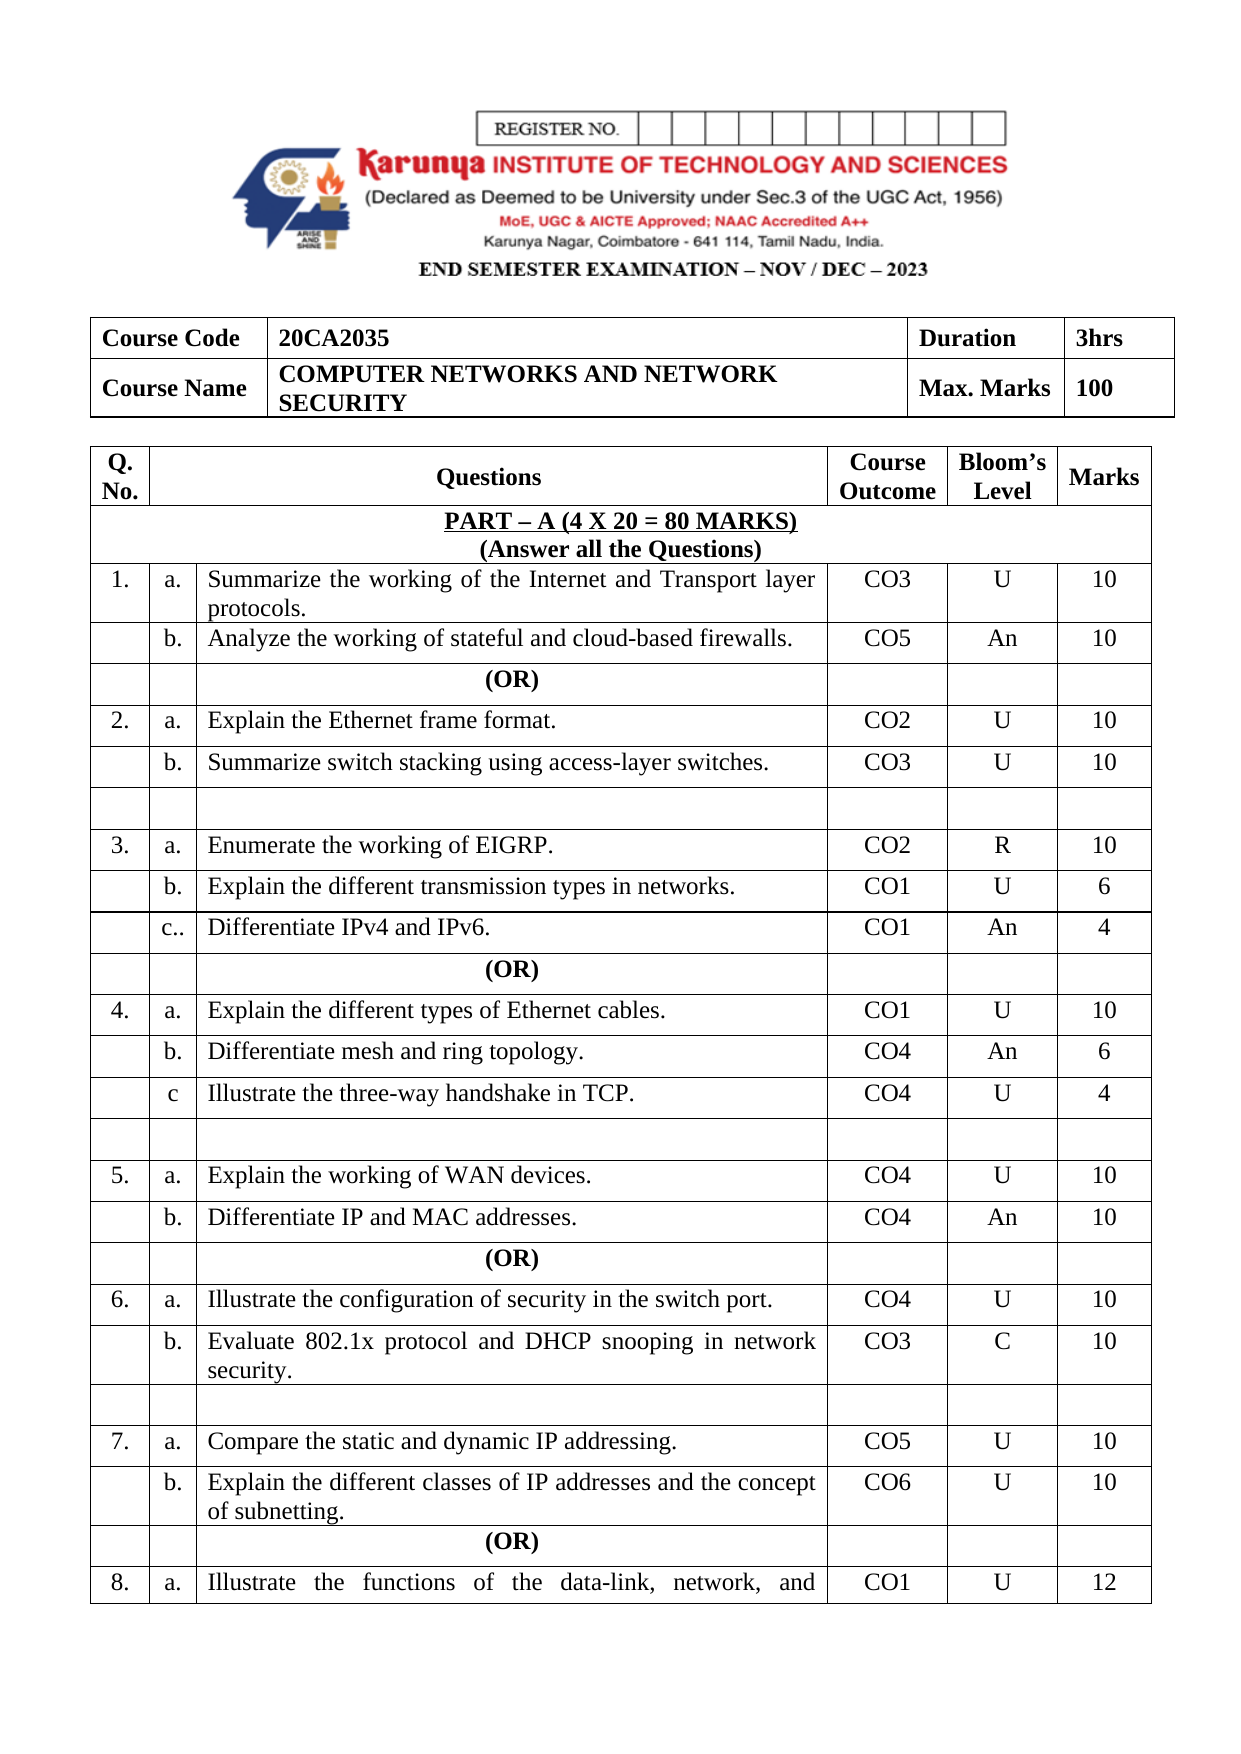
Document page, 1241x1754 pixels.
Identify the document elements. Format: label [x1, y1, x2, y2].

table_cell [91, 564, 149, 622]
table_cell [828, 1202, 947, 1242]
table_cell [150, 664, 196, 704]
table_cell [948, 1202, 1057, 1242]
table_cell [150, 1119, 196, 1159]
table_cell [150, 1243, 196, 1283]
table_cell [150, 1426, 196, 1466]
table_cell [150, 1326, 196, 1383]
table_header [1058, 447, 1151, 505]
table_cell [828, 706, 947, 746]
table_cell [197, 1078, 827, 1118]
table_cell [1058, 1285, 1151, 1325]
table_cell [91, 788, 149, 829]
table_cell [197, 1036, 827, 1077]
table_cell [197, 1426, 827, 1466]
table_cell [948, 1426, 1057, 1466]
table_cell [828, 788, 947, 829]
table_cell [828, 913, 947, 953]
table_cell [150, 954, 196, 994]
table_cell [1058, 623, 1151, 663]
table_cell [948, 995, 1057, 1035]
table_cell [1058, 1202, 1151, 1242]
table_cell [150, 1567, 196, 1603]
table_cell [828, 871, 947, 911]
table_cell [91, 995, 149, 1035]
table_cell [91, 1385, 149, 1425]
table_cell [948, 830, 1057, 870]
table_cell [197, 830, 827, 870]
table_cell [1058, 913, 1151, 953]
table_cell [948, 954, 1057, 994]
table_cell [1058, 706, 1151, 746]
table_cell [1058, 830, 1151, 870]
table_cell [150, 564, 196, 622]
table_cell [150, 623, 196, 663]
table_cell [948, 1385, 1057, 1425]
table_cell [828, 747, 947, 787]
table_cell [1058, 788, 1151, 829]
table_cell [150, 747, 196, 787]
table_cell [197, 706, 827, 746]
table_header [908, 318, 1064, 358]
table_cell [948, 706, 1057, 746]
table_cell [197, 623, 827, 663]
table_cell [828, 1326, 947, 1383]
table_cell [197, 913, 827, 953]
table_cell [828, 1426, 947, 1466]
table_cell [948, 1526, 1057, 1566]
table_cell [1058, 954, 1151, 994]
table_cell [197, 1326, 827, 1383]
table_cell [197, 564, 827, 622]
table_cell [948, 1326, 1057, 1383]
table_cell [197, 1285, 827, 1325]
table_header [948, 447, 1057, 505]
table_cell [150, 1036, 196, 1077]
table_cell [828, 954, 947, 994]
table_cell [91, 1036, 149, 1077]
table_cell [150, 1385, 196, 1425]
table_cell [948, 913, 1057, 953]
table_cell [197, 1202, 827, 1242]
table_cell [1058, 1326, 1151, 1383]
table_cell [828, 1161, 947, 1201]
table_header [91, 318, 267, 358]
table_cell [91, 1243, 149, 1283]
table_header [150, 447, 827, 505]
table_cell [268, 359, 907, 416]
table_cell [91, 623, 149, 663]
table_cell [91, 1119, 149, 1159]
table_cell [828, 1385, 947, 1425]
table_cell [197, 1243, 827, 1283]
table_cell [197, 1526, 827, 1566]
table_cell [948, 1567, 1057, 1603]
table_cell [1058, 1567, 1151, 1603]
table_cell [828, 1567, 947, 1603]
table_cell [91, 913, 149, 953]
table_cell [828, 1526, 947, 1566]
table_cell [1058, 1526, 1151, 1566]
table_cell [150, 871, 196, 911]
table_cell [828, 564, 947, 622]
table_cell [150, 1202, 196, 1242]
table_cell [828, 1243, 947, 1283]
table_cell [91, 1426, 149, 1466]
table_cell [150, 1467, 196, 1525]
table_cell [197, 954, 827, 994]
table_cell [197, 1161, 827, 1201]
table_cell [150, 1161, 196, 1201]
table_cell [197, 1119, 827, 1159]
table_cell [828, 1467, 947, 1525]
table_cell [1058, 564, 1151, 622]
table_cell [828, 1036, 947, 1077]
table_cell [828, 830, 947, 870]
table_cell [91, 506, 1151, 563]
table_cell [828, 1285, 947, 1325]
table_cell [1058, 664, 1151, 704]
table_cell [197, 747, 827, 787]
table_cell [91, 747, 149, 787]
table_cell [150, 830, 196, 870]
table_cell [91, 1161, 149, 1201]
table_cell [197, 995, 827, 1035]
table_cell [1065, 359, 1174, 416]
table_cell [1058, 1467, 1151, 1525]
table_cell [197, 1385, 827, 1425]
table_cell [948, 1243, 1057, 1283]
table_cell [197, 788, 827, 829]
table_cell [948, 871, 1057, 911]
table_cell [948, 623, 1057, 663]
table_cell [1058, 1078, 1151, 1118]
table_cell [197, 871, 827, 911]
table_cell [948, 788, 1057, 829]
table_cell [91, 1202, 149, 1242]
picture [229, 89, 1011, 288]
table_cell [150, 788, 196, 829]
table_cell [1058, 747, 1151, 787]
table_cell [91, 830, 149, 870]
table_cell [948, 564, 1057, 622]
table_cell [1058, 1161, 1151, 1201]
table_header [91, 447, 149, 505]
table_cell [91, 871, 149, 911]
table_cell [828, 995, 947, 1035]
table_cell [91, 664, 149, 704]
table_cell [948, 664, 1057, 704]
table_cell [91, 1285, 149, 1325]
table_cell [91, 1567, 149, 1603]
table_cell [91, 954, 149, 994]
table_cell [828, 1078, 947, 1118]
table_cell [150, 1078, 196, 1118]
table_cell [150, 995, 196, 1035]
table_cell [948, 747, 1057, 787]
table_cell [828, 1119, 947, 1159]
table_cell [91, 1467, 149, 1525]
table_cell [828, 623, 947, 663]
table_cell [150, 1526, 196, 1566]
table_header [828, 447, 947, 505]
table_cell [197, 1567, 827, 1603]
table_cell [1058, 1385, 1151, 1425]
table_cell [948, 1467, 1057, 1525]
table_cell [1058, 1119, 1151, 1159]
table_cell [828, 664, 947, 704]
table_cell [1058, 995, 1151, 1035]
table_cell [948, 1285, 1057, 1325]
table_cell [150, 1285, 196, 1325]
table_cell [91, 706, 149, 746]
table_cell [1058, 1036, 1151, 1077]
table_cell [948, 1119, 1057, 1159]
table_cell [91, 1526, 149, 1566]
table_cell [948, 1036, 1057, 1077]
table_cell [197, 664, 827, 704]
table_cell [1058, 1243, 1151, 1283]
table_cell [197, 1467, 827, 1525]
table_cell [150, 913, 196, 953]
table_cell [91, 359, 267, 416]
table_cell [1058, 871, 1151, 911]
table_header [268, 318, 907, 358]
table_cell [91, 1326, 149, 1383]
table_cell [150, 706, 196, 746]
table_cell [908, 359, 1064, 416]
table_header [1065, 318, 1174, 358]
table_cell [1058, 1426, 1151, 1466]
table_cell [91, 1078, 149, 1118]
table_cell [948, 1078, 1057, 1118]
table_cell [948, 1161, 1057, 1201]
